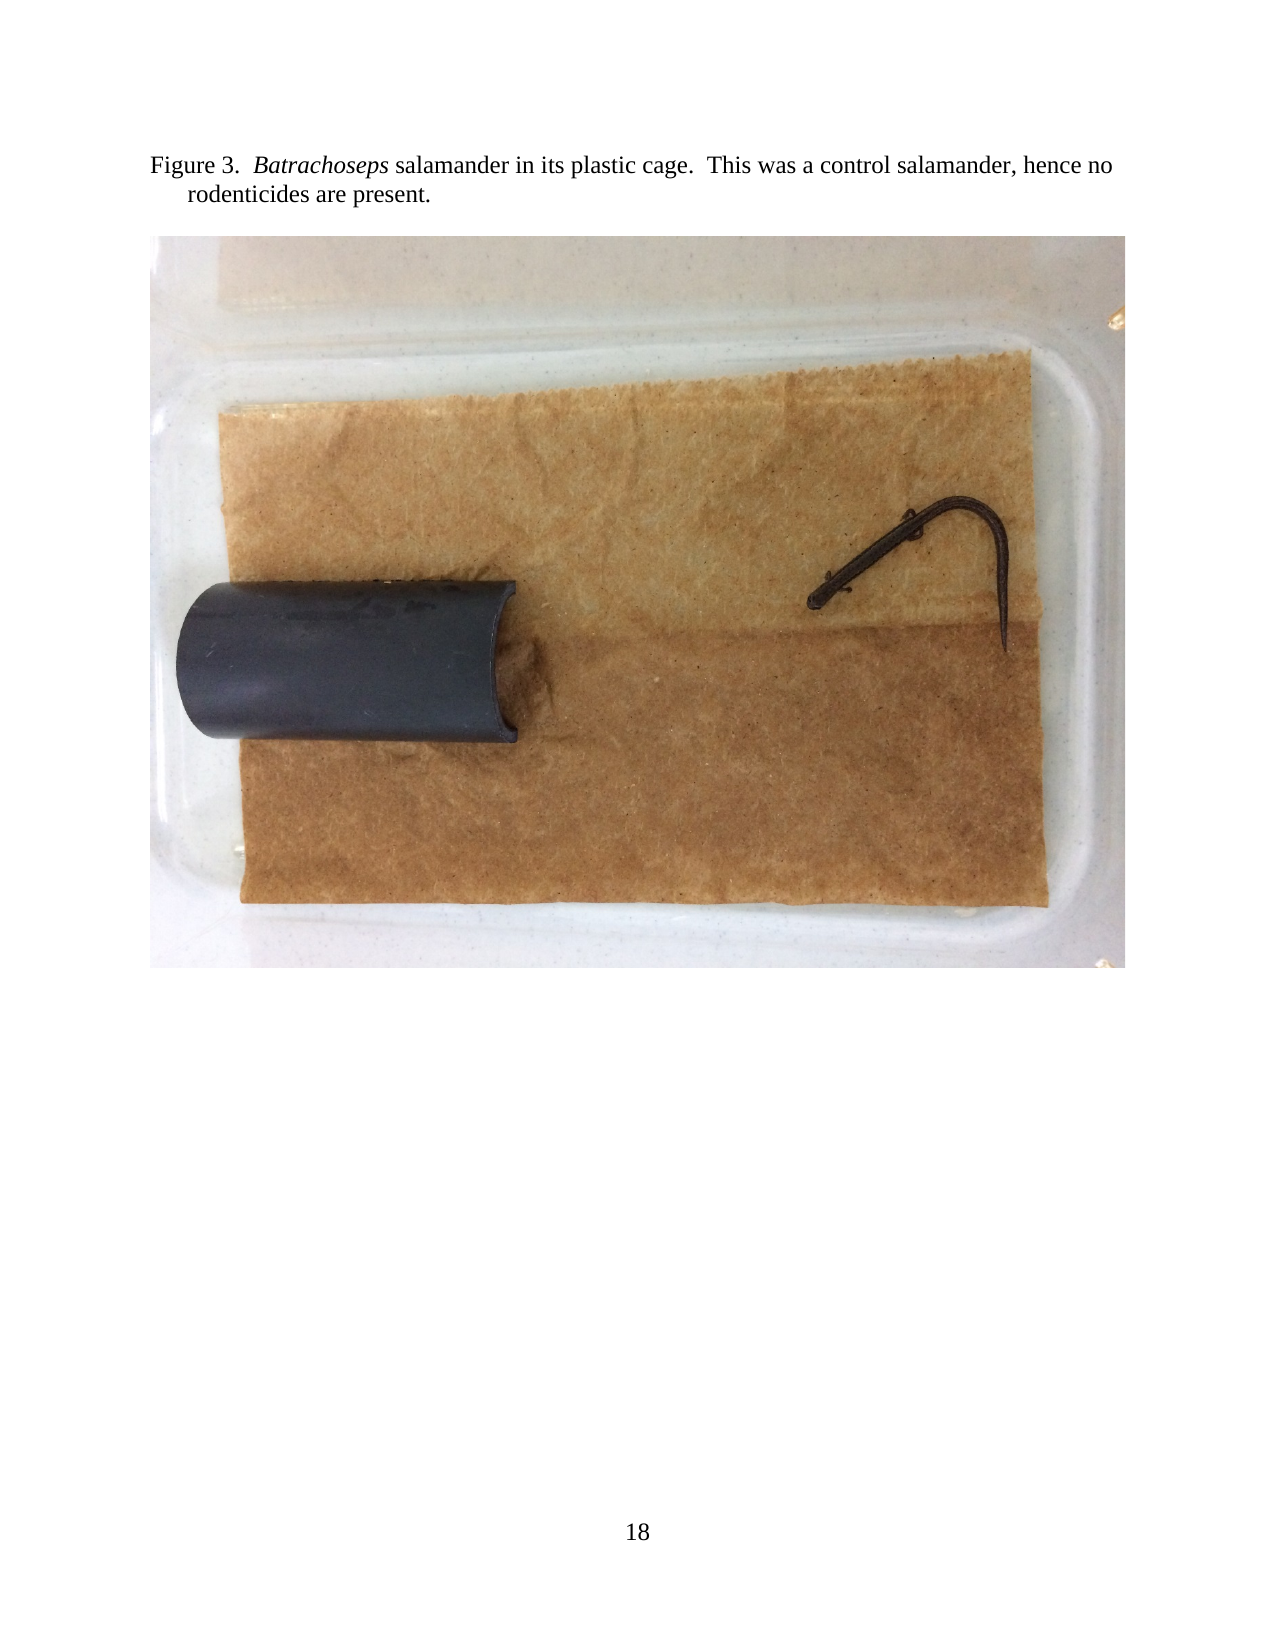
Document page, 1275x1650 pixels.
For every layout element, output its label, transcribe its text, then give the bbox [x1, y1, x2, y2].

picture [150, 236, 1125, 968]
text Figure 3. Batrachoseps salamander in its plastic cage. This was a control salamander, hence no rodenticides are present. [150, 150, 1125, 207]
